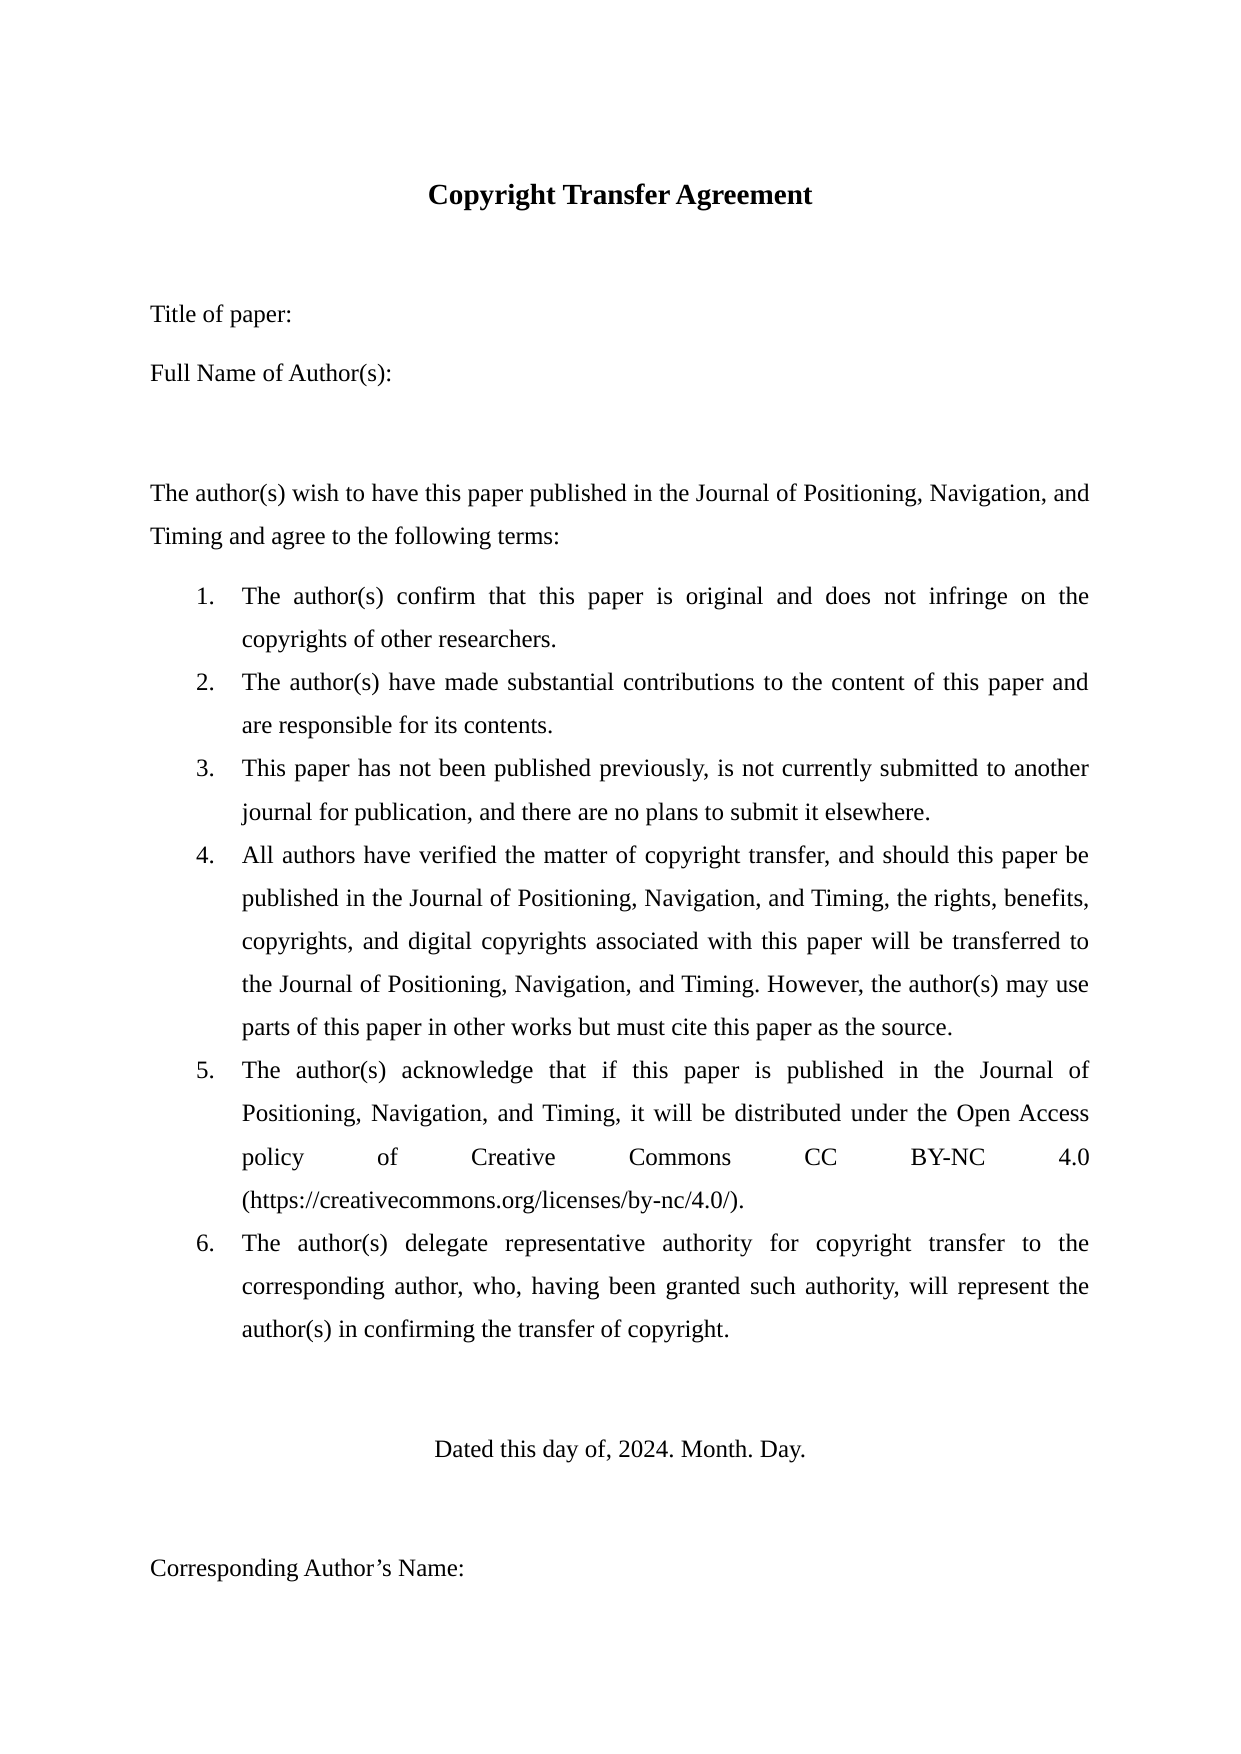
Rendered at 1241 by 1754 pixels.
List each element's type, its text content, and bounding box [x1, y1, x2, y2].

list This paper has not been published previously, is not currently submitted to another journal for publication, and there are no plans to submit it elsewhere. [196, 753, 1090, 825]
text Full Name of Author(s): [150, 358, 1090, 387]
text Title of paper: [150, 299, 1090, 327]
text Copyright Transfer Agreement [150, 177, 1090, 211]
text Dated this day of, 2024. Month. Day. [150, 1434, 1090, 1462]
list The author(s) have made substantial contributions to the content of this paper and are responsible for its contents. [196, 667, 1090, 739]
list The author(s) confirm that this paper is original and does not infringe on the copyrights of other researchers. [196, 581, 1090, 653]
text The author(s) wish to have this paper published in the Journal of Positioning, Navigation, and Timing and agree to the following terms: [150, 478, 1090, 550]
list All authors have verified the matter of copyright transfer, and should this paper be published in the Journal of Positioning, Navigation, and Timing, the rights, benefits, copyrights, and digital copyrights associated with this paper will be transferred to the Journal of Positioning, Navigation, and Timing. However, the author(s) may use parts of this paper in other works but must cite this paper as the source. [196, 840, 1090, 1041]
list The author(s) delegate representative authority for copyright transfer to the corresponding author, who, having been granted such authority, will represent the author(s) in confirming the transfer of copyright. [196, 1228, 1090, 1343]
text Corresponding Author’s Name: [150, 1553, 1090, 1582]
list The author(s) acknowledge that if this paper is published in the Journal of Positioning, Navigation, and Timing, it will be distributed under the Open Access policy of Creative Commons CC BY-NC 4.0 (https://creativecommons.org/licenses/by-nc/4.0/). [196, 1055, 1090, 1213]
